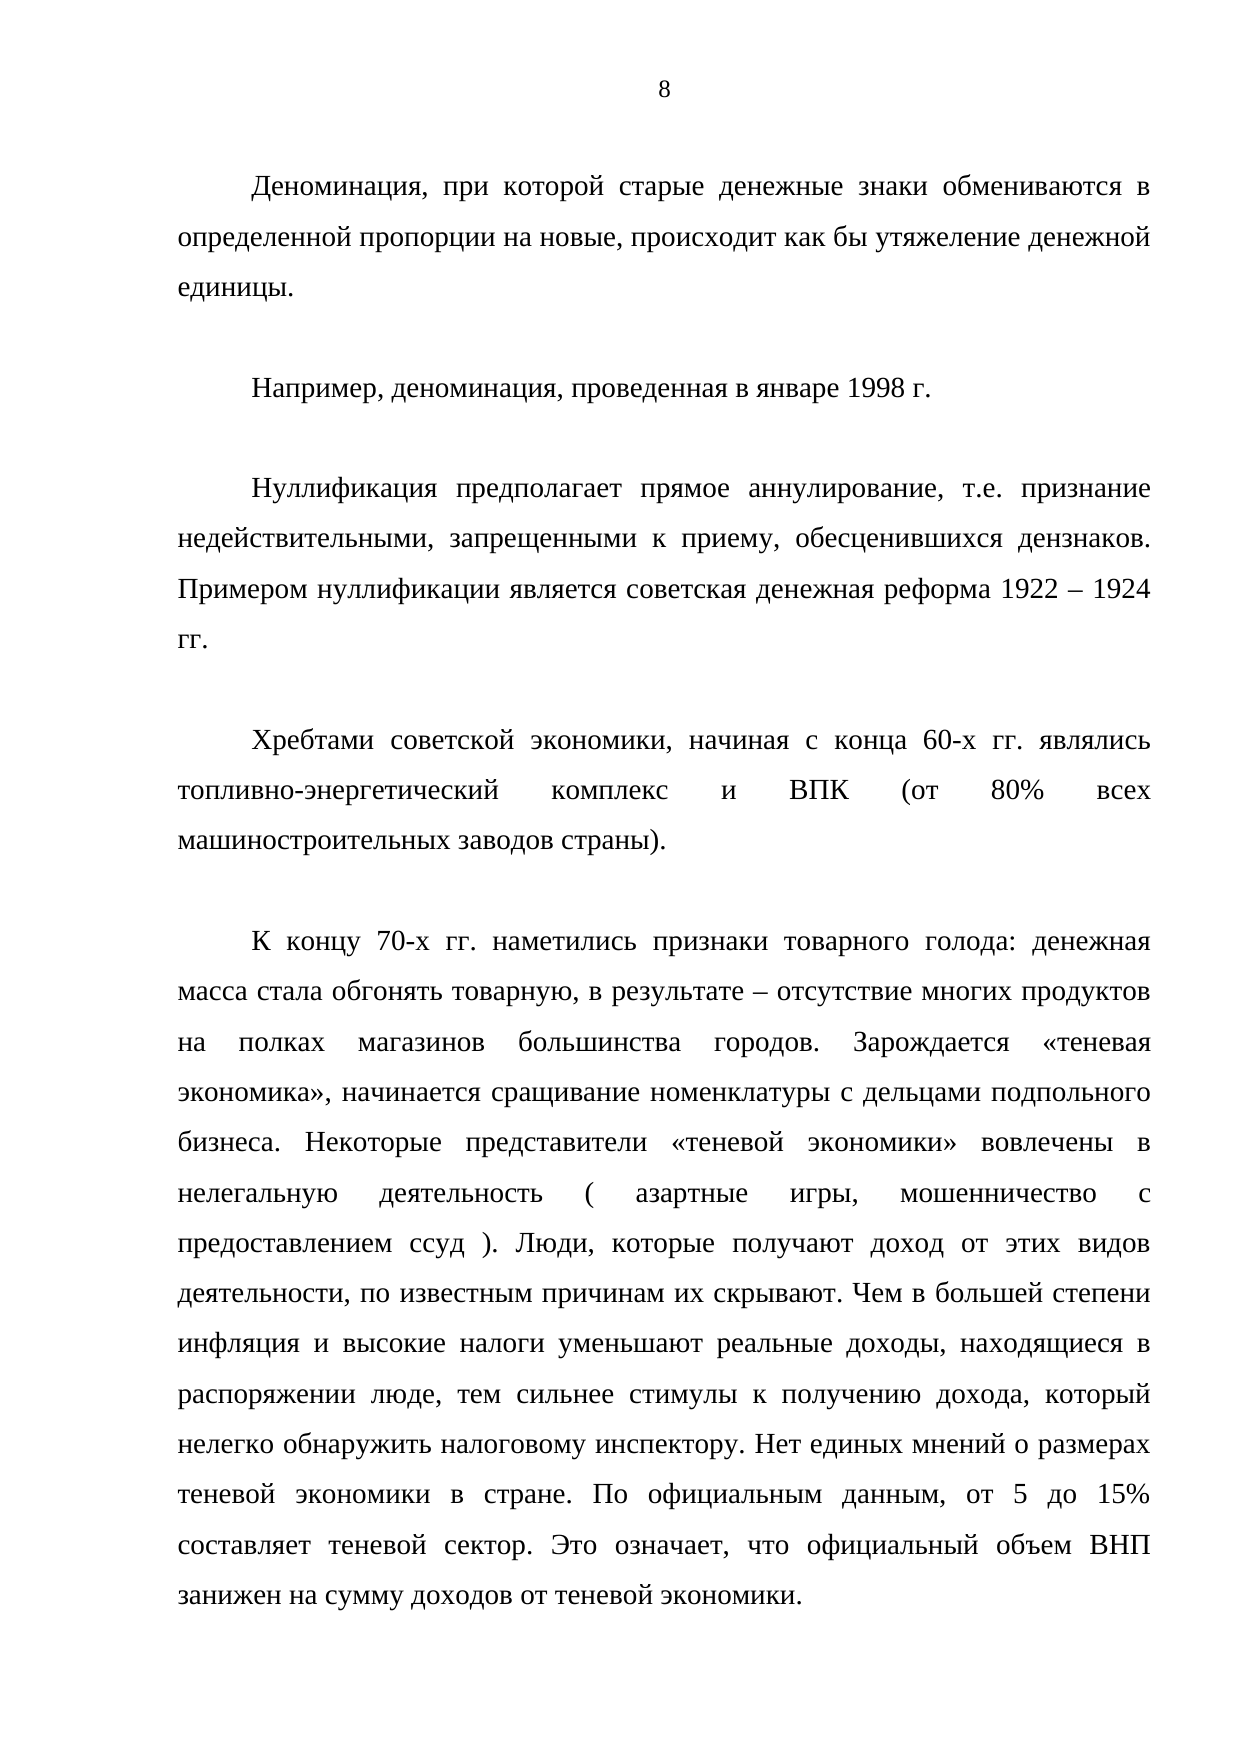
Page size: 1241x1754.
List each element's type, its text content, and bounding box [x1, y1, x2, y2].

text Хребтами советской экономики, начиная с конца 60-х гг. являлись топливно-энергетический комплекс и ВПК (от 80% всех машиностроительных заводов страны). [177, 722, 1152, 856]
text Нуллификация предполагает прямое аннулирование, т.е. признание недействительными, запрещенными к приему, обесценившихся дензнаков. Примером нуллификации является советская денежная реформа 1922 – 1924 гг. [177, 470, 1152, 655]
text К концу 70-х гг. наметились признаки товарного голода: денежная масса стала обгонять товарную, в результате – отсутствие многих продуктов на полках магазинов большинства городов. Зарождается «теневая экономика», начинается сращивание номенклатуры с дельцами подпольного бизнеса. Некоторые представители «теневой экономики» вовлечены в нелегальную деятельность ( азартные игры, мошенничество с предоставлением ссуд ). Люди, которые получают доход от этих видов деятельности, по известным причинам их скрывают. Чем в большей степени инфляция и высокие налоги уменьшают реальные доходы, находящиеся в распоряжении люде, тем сильнее стимулы к получению дохода, который нелегко обнаружить налоговому инспектору. Нет единых мнений о размерах теневой экономики в стране. По официальным данным, от 5 до 15% составляет теневой сектор. Это означает, что официальный объем ВНП занижен на сумму доходов от теневой экономики. [177, 923, 1152, 1611]
text Например, деноминация, проведенная в январе 1998 г. [177, 370, 1152, 403]
text Деноминация, при которой старые денежные знаки обмениваются в определенной пропорции на новые, происходит как бы утяжеление денежной единицы. [177, 168, 1152, 303]
